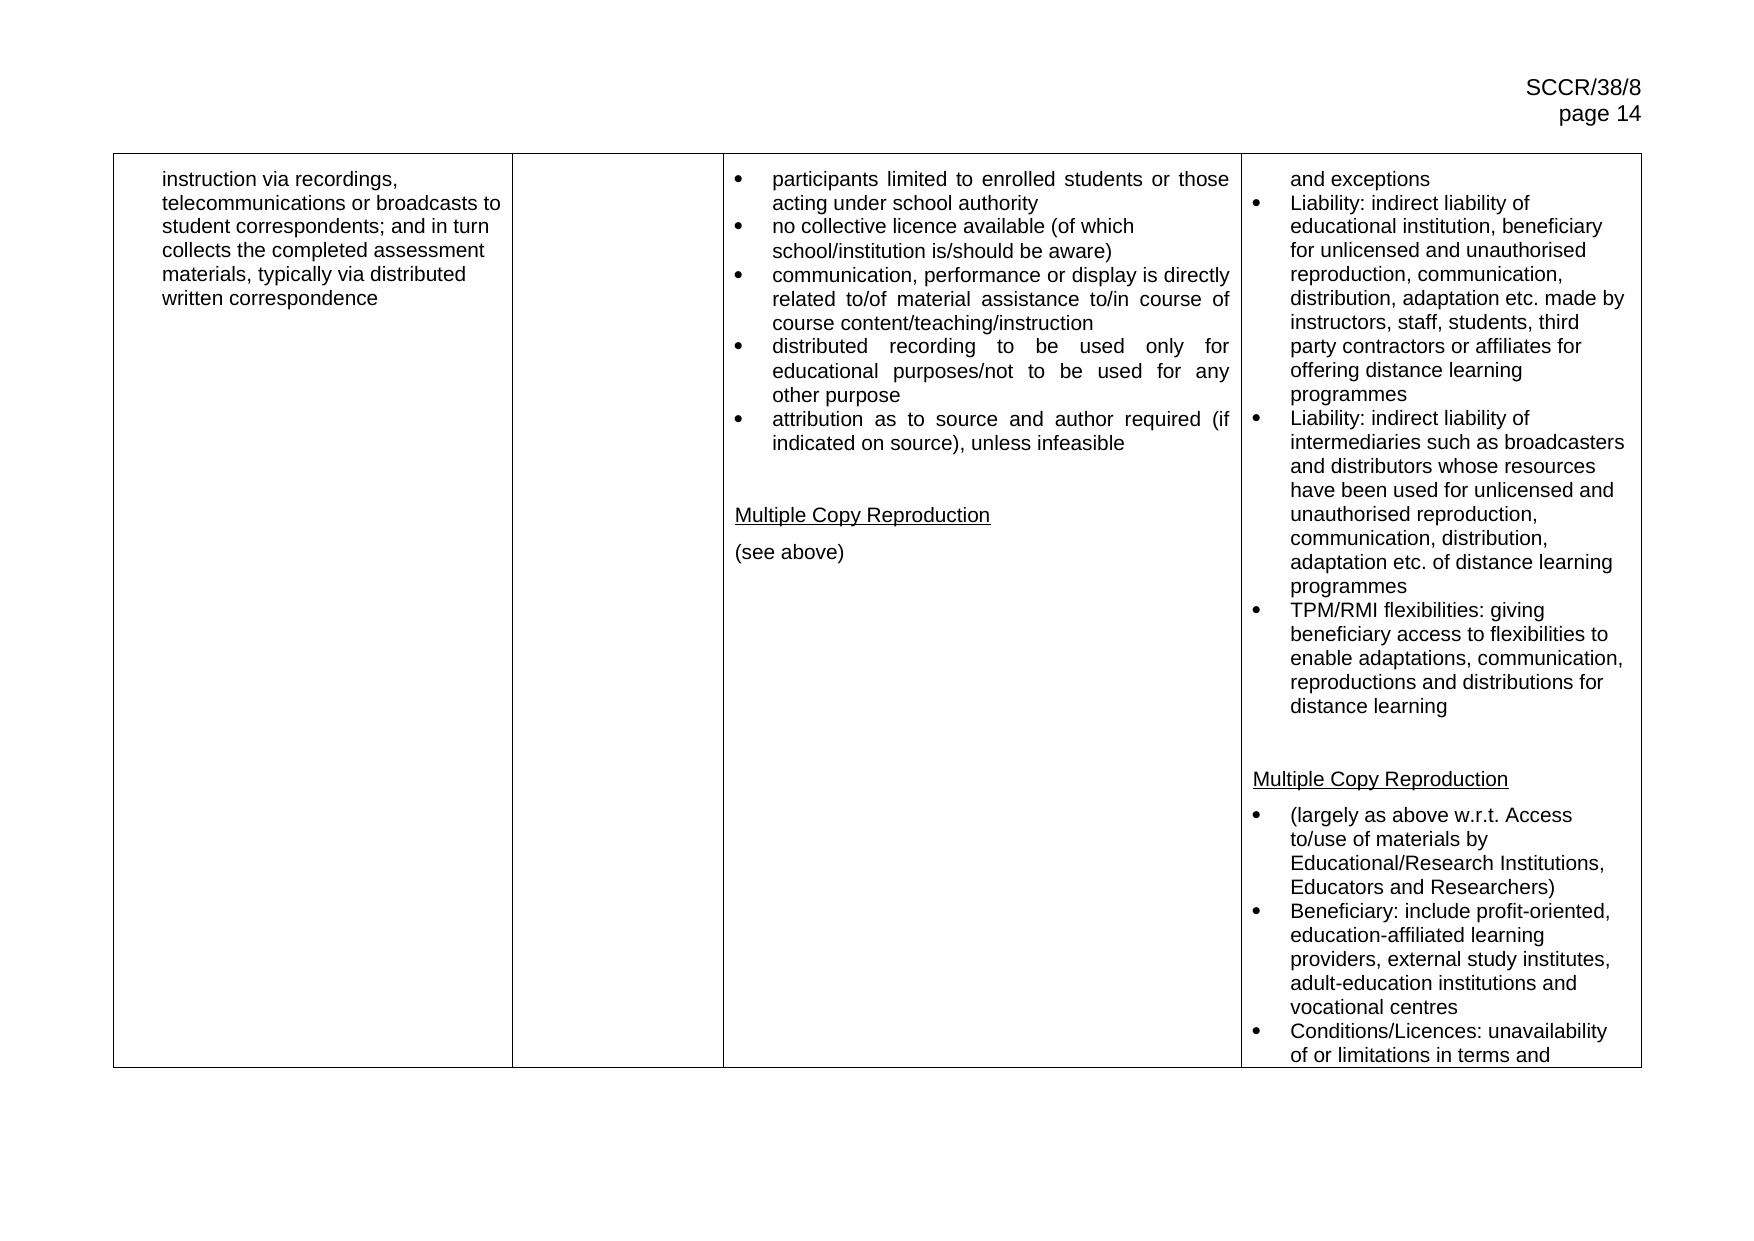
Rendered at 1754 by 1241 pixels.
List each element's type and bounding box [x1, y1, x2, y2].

table_cell [1242, 154, 1641, 1067]
table_cell [114, 154, 512, 1067]
table_cell [513, 154, 723, 1067]
table_cell [724, 154, 1241, 1067]
